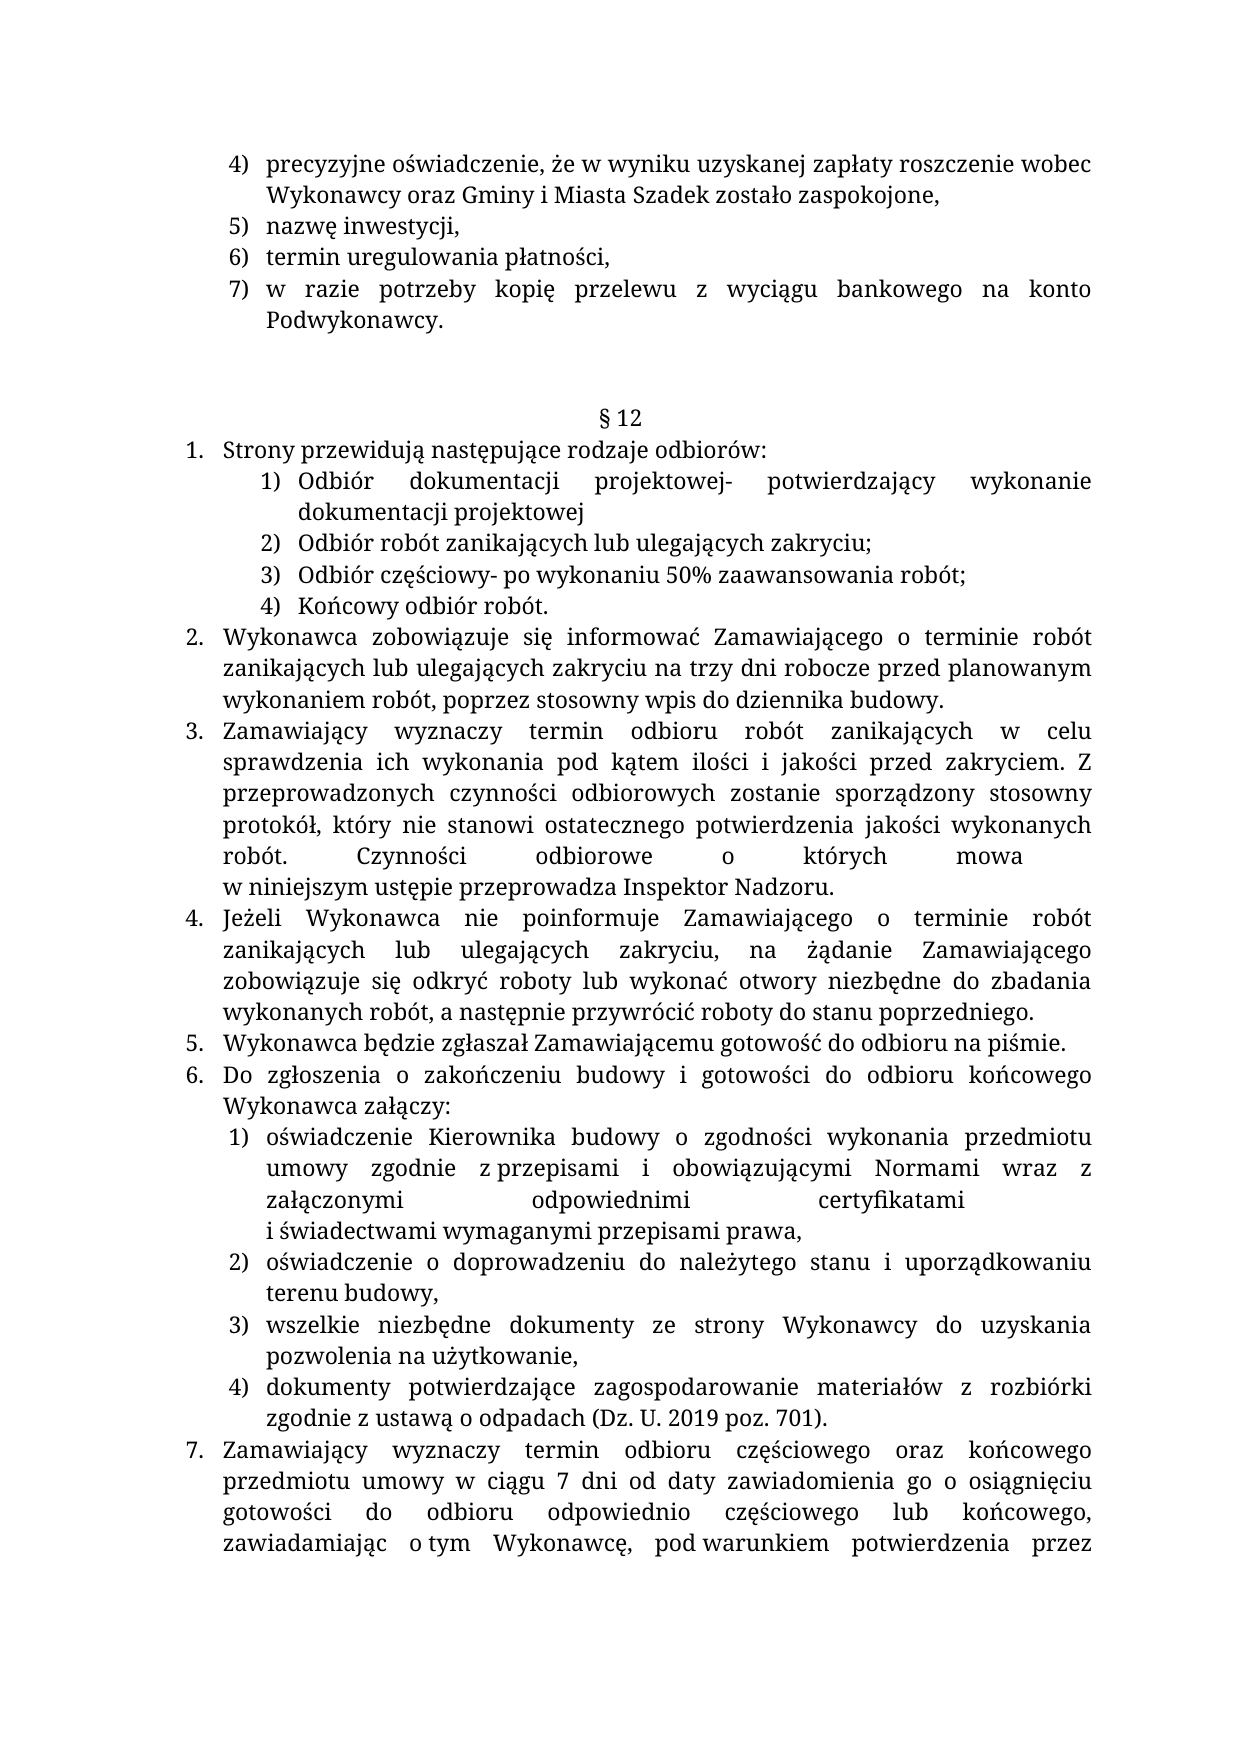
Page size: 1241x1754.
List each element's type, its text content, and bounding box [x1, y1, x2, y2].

list precyzyjne oświadczenie, że w wyniku uzyskanej zapłaty roszczenie wobec Wykonawcy oraz Gminy i Miasta Szadek zostało zaspokojone, [228, 148, 1093, 210]
list dokumenty potwierdzające zagospodarowanie materiałów z rozbiórki zgodnie z ustawą o odpadach (Dz. U. 2019 poz. 701). [228, 1371, 1093, 1433]
list Odbiór dokumentacji projektowej- potwierdzający wykonanie dokumentacji projektowej [260, 465, 1093, 527]
list Do zgłoszenia o zakończeniu budowy i gotowości do odbioru końcowego Wykonawca załączy: [185, 1058, 1093, 1121]
text § 12 [148, 402, 1093, 433]
list Strony przewidują następujące rodzaje odbiorów: [185, 433, 1093, 465]
list Wykonawca będzie zgłaszał Zamawiającemu gotowość do odbioru na piśmie. [185, 1027, 1093, 1058]
list Odbiór częściowy- po wykonaniu 50% zaawansowania robót; [260, 558, 1093, 590]
list Odbiór robót zanikających lub ulegających zakryciu; [260, 527, 1093, 558]
list Jeżeli Wykonawca nie poinformuje Zamawiającego o terminie robót zanikających lub ulegających zakryciu, na żądanie Zamawiającego zobowiązuje się odkryć roboty lub wykonać otwory niezbędne do zbadania wykonanych robót, a następnie przywrócić roboty do stanu poprzedniego. [185, 902, 1093, 1027]
list Zamawiający wyznaczy termin odbioru robót zanikających w celu sprawdzenia ich wykonania pod kątem ilości i jakości przed zakryciem. Z przeprowadzonych czynności odbiorowych zostanie sporządzony stosowny protokół, który nie stanowi ostatecznego potwierdzenia jakości wykonanych robót. Czynności odbiorowe o których mowa w niniejszym ustępie przeprowadza Inspektor Nadzoru. [185, 715, 1093, 902]
list termin uregulowania płatności, [228, 241, 1093, 273]
list wszelkie niezbędne dokumenty ze strony Wykonawcy do uzyskania pozwolenia na użytkowanie, [228, 1308, 1093, 1371]
list oświadczenie Kierownika budowy o zgodności wykonania przedmiotu umowy zgodnie z przepisami i obowiązującymi Normami wraz z załączonymi odpowiednimi certyfikatami i świadectwami wymaganymi przepisami prawa, [228, 1121, 1093, 1246]
list Końcowy odbiór robót. [260, 590, 1093, 621]
list w razie potrzeby kopię przelewu z wyciągu bankowego na konto Podwykonawcy. [228, 273, 1093, 335]
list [185, 1433, 1093, 1558]
list nazwę inwestycji, [228, 210, 1093, 241]
list oświadczenie o doprowadzeniu do należytego stanu i uporządkowaniu terenu budowy, [228, 1246, 1093, 1308]
list Wykonawca zobowiązuje się informować Zamawiającego o terminie robót zanikających lub ulegających zakryciu na trzy dni robocze przed planowanym wykonaniem robót, poprzez stosowny wpis do dziennika budowy. [185, 621, 1093, 715]
